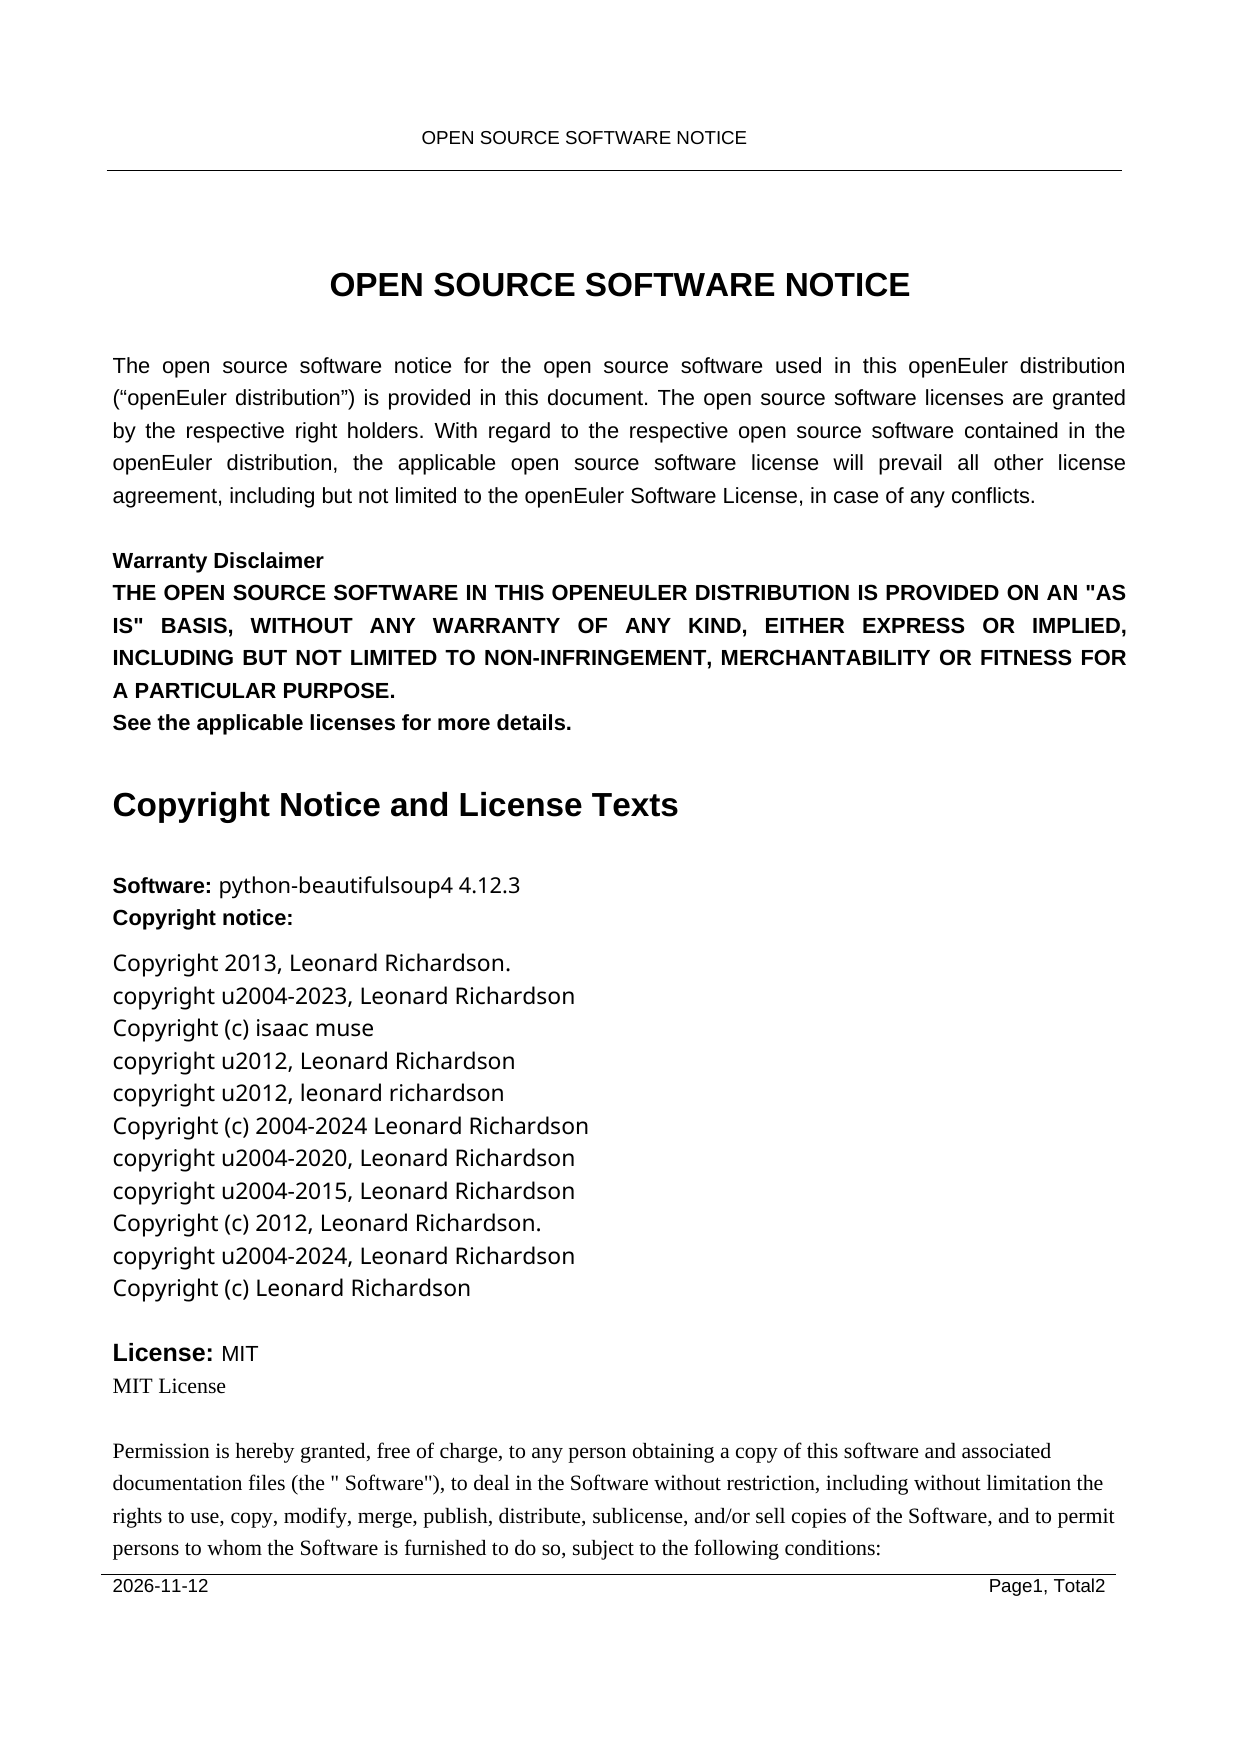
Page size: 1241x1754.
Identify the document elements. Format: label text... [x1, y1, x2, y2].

text License: MIT [112, 1337, 1128, 1369]
text The open source software notice for the open source software used in this openEuler distribution (“openEuler distribution”) is provided in this document. The open source software licenses are granted by the respective right holders. With regard to the respective open source software contained in the openEuler distribution, the applicable open source software license will prevail all other license agreement, including but not limited to the openEuler Software License, in case of any conflicts. [112, 349, 1128, 511]
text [112, 1369, 1128, 1564]
text OPEN SOURCE SOFTWARE NOTICE [112, 251, 1128, 316]
text Copyright Notice and License Texts [112, 771, 1128, 836]
text THE OPEN SOURCE SOFTWARE IN THIS OPENEULER DISTRIBUTION IS PROVIDED ON AN "AS IS" BASIS, WITHOUT ANY WARRANTY OF ANY KIND, EITHER EXPRESS OR IMPLIED, INCLUDING BUT NOT LIMITED TO NON-INFRINGEMENT, MERCHANTABILITY OR FITNESS FOR A PARTICULAR PURPOSE. See the applicable licenses for more details. [112, 576, 1128, 739]
text Copyright 2013, Leonard Richardson. copyright u2004-2023, Leonard Richardson Copyright (c) isaac muse copyright u2012, Leonard Richardson copyright u2012, leonard richardson Copyright (c) 2004-2024 Leonard Richardson copyright u2004-2020, Leonard Richardson copyright u2004-2015, Leonard Richardson Copyright (c) 2012, Leonard Richardson. copyright u2004-2024, Leonard Richardson Copyright (c) Leonard Richardson [112, 947, 1128, 1337]
text Copyright notice: [112, 901, 1128, 934]
title Software: python-beautifulsoup4 4.12.3 [112, 869, 1128, 901]
text Warranty Disclaimer [112, 544, 1128, 576]
